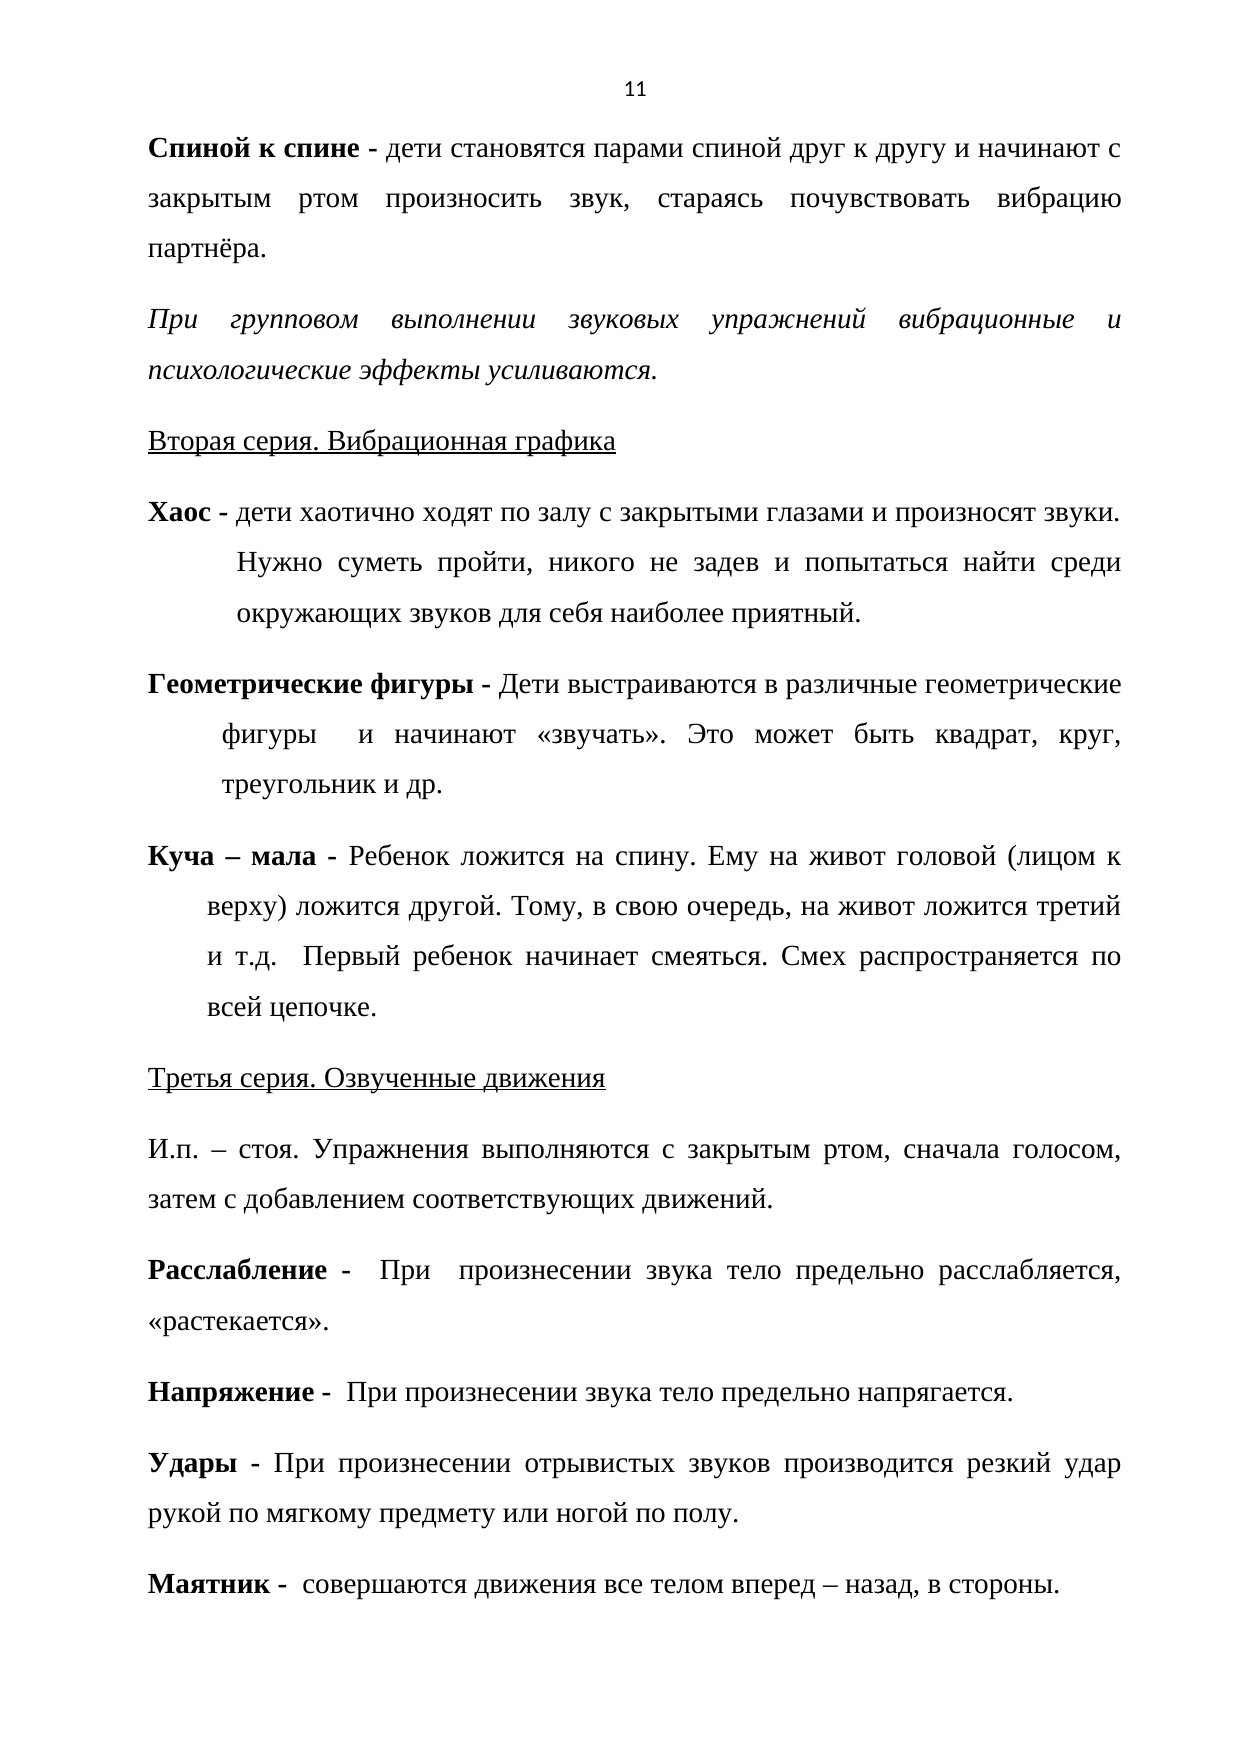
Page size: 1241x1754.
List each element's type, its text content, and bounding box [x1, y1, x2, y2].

text При групповом выполнении звуковых упражнений вибрационные и психологические эффекты усиливаются. [148, 302, 1122, 385]
text И.п. – стоя. Упражнения выполняются с закрытым ртом, сначала голосом, затем с добавлением соответствующих движений. [148, 1131, 1122, 1215]
text Хаос - дети хаотично ходят по залу с закрытыми глазами и произносят звуки. Нужно суметь пройти, никого не задев и попытаться найти среди окружающих звуков для себя наиболее приятный. [148, 494, 1122, 628]
text Вторая серия. Вибрационная графика [148, 423, 1122, 457]
text Напряжение - При произнесении звука тело предельно напрягается. [148, 1374, 1122, 1407]
text Спиной к спине - дети становятся парами спиной друг к другу и начинают с закрытым ртом произносить звук, стараясь почувствовать вибрацию партнёра. [148, 130, 1122, 264]
text Расслабление - При произнесении звука тело предельно расслабляется, «растекается». [148, 1252, 1122, 1336]
text Маятник - совершаются движения все телом вперед – назад, в стороны. [148, 1566, 1122, 1600]
text Третья серия. Озвученные движения [148, 1060, 1122, 1093]
text Удары - При произнесении отрывистых звуков производится резкий удар рукой по мягкому предмету или ногой по полу. [148, 1445, 1122, 1529]
text Геометрические фигуры - Дети выстраиваются в различные геометрические фигуры и начинают «звучать». Это может быть квадрат, круг, треугольник и др. [148, 666, 1122, 800]
text Куча – мала - Ребенок ложится на спину. Ему на живот головой (лицом к верху) ложится другой. Тому, в свою очередь, на живот ложится третий и т.д. Первый ребенок начинает смеяться. Смех распространяется по всей цепочке. [148, 838, 1122, 1022]
